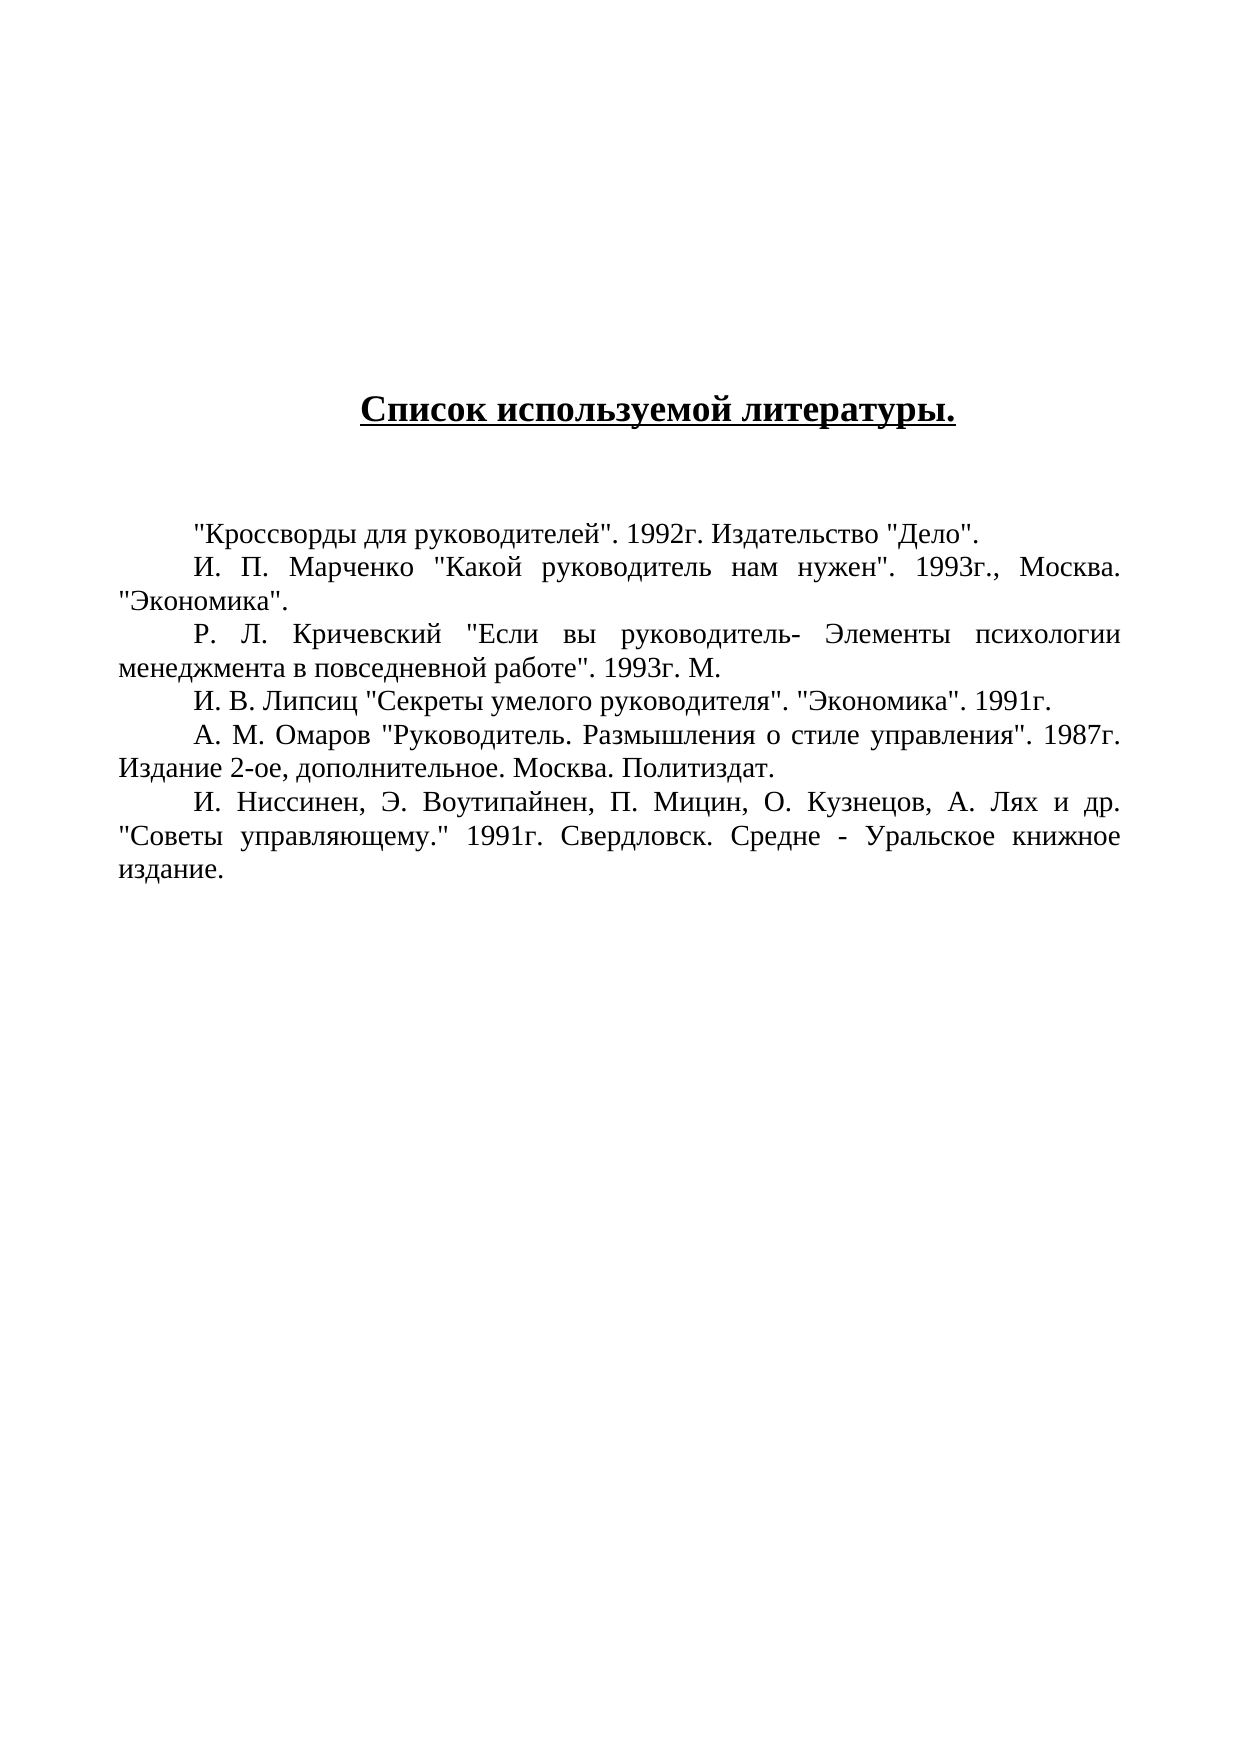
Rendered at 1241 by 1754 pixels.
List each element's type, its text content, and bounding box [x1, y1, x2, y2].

text А. М. Омаров "Руководитель. Размышления о стиле управления". 1987г. Издание 2-ое, дополнительное. Москва. Политиздат. [118, 717, 1122, 784]
text И. В. Липсиц "Секреты умелого руководителя". "Экономика". 1991г. [118, 683, 1122, 717]
text И. Ниссинен, Э. Воутипайнен, П. Мицин, О. Кузнецов, А. Лях и др. "Советы управляющему." 1991г. Свердловск. Средне - Уральское книжное издание. [118, 784, 1122, 885]
text Р. Л. Кричевский "Если вы руководитель- Элементы психологии менеджмента в повседневной работе". 1993г. М. [118, 616, 1122, 683]
text Список используемой литературы. [118, 386, 1122, 429]
text И. П. Марченко "Какой руководитель нам нужен". 1993г., Москва. "Экономика". [118, 549, 1122, 616]
text "Кроссворды для руководителей". 1992г. Издательство "Дело". [118, 516, 1122, 549]
